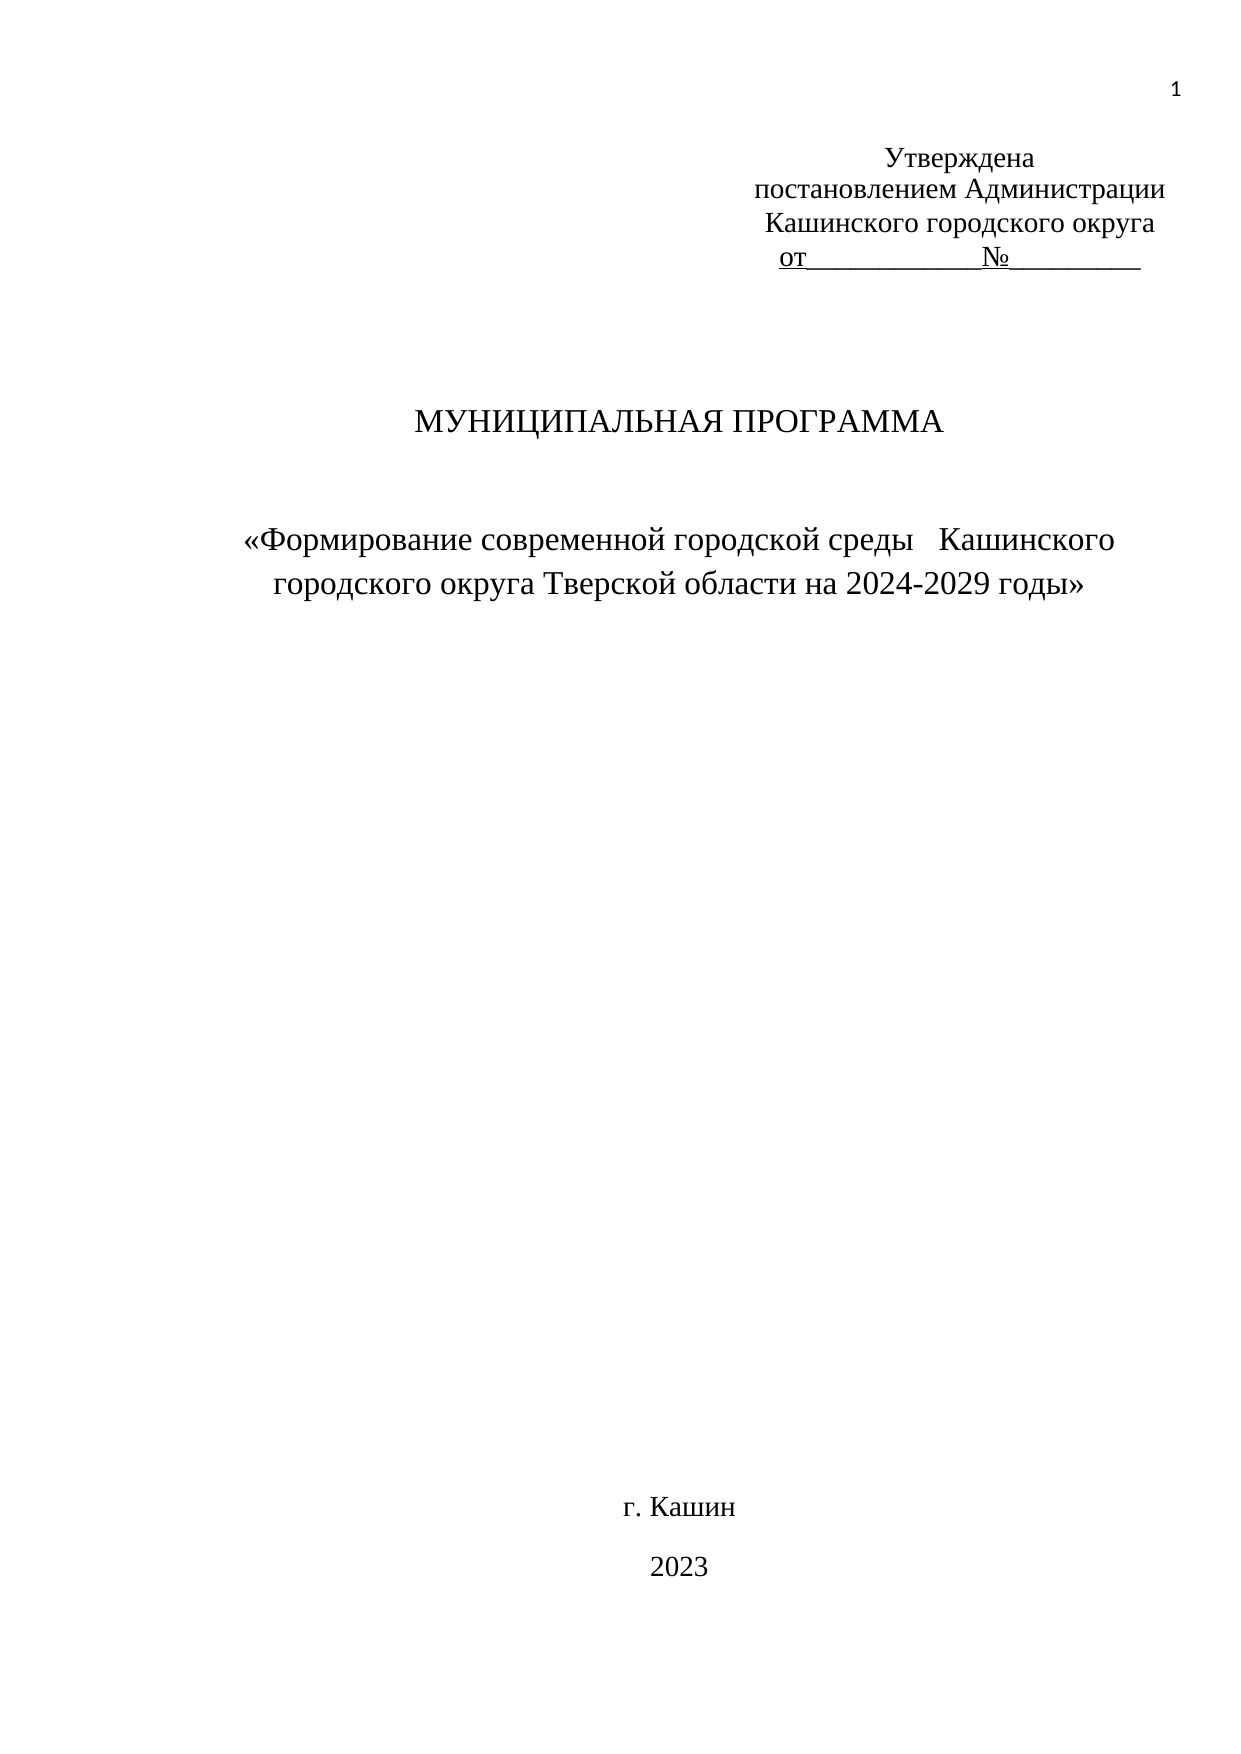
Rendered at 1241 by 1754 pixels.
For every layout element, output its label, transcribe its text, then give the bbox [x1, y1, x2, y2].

text г. Кашин [177, 1489, 1181, 1523]
text 2023 [177, 1549, 1181, 1582]
text «Формирование современной городской среды Кашинского городского округа Тверской области на 2024-2029 годы» [177, 519, 1181, 602]
text МУНИЦИПАЛЬНАЯ ПРОГРАММА [177, 401, 1181, 440]
text от____________№_________ [738, 239, 1181, 272]
text Кашинского городского округа [738, 205, 1181, 239]
text постановлением Администрации [738, 172, 1181, 205]
text Утверждена [177, 130, 1181, 172]
